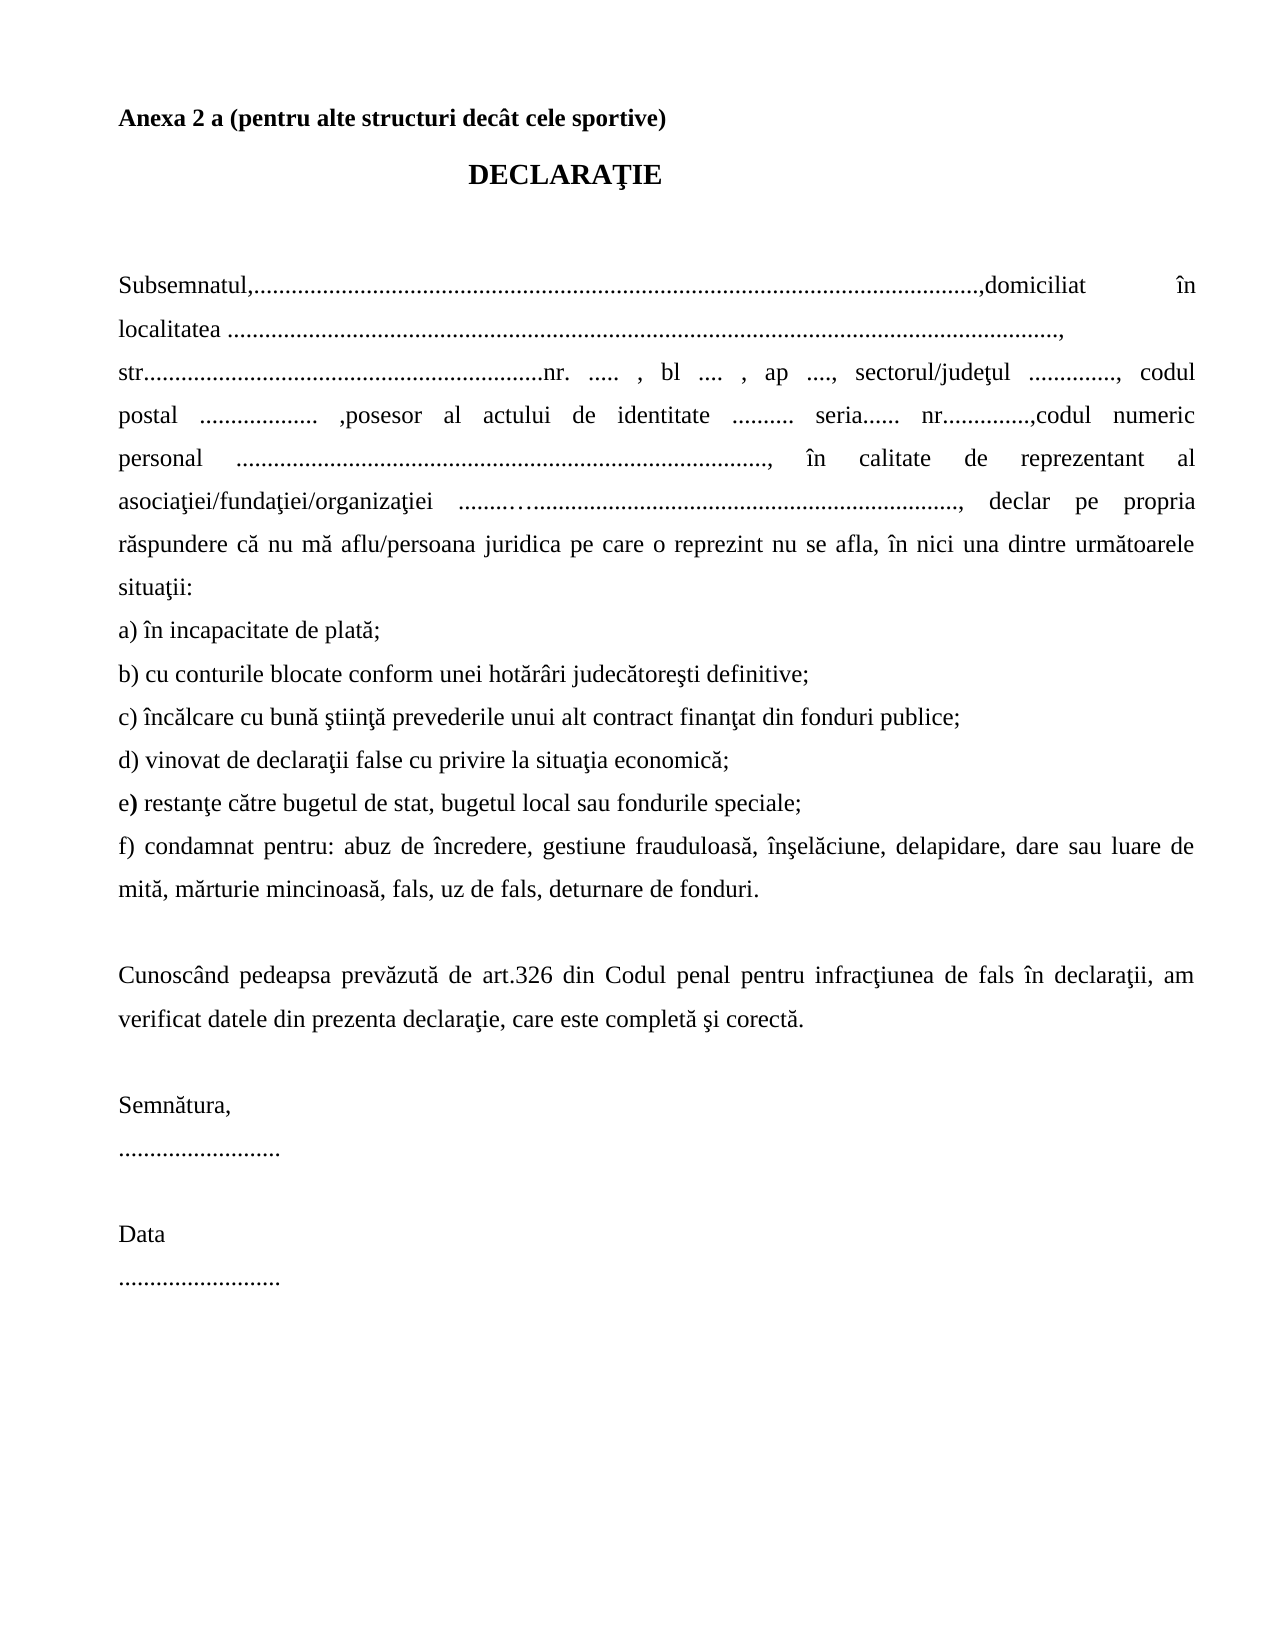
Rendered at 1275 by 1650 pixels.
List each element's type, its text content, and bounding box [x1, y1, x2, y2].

text b) cu conturile blocate conform unei hotărâri judecătoreşti definitive; [118, 659, 1196, 687]
text f) condamnat pentru: abuz de încredere, gestiune frauduloasă, înşelăciune, delapidare, dare sau luare de mită, mărturie mincinoasă, fals, uz de fals, deturnare de fonduri. [118, 831, 1196, 903]
text Cunoscând pedeapsa prevăzută de art.326 din Codul penal pentru infracţiunea de fals în declaraţii, am verificat datele din prezenta declaraţie, care este completă şi corectă. [118, 961, 1196, 1032]
text .......................... [118, 1133, 1196, 1162]
text a) în incapacitate de plată; [118, 616, 1196, 644]
text .......................... [118, 1262, 1196, 1291]
text c) încălcare cu bună ştiinţă prevederile unui alt contract finanţat din fonduri publice; [118, 702, 1196, 731]
text Subsemnatul,....................................................................................................................,domiciliat în localitatea ....................................................................................................................................., [118, 271, 1196, 342]
text d) vinovat de declaraţii false cu privire la situaţia economică; [118, 745, 1196, 774]
text e) restanţe către bugetul de stat, bugetul local sau fondurile speciale; [118, 788, 1196, 817]
text DECLARAŢIE [118, 157, 1196, 191]
text Anexa 2 a (pentru alte structuri decât cele sportive) [118, 103, 1196, 132]
text Semnătura, [118, 1090, 1196, 1119]
text str................................................................nr. ..... , bl .... , ap ...., sectorul/judeţul .............., codul postal ................... ,posesor al actului de identitate .......... seria...... nr..............,codul numeric personal ....................................................................................., în calitate de reprezentant al asociaţiei/fundaţiei/organizaţiei ........…...................................................................., declar pe propria răspundere că nu mă aflu/persoana juridica pe care o reprezint nu se afla, în nici una dintre următoarele situaţii: [118, 357, 1196, 601]
text Data [118, 1219, 1196, 1248]
